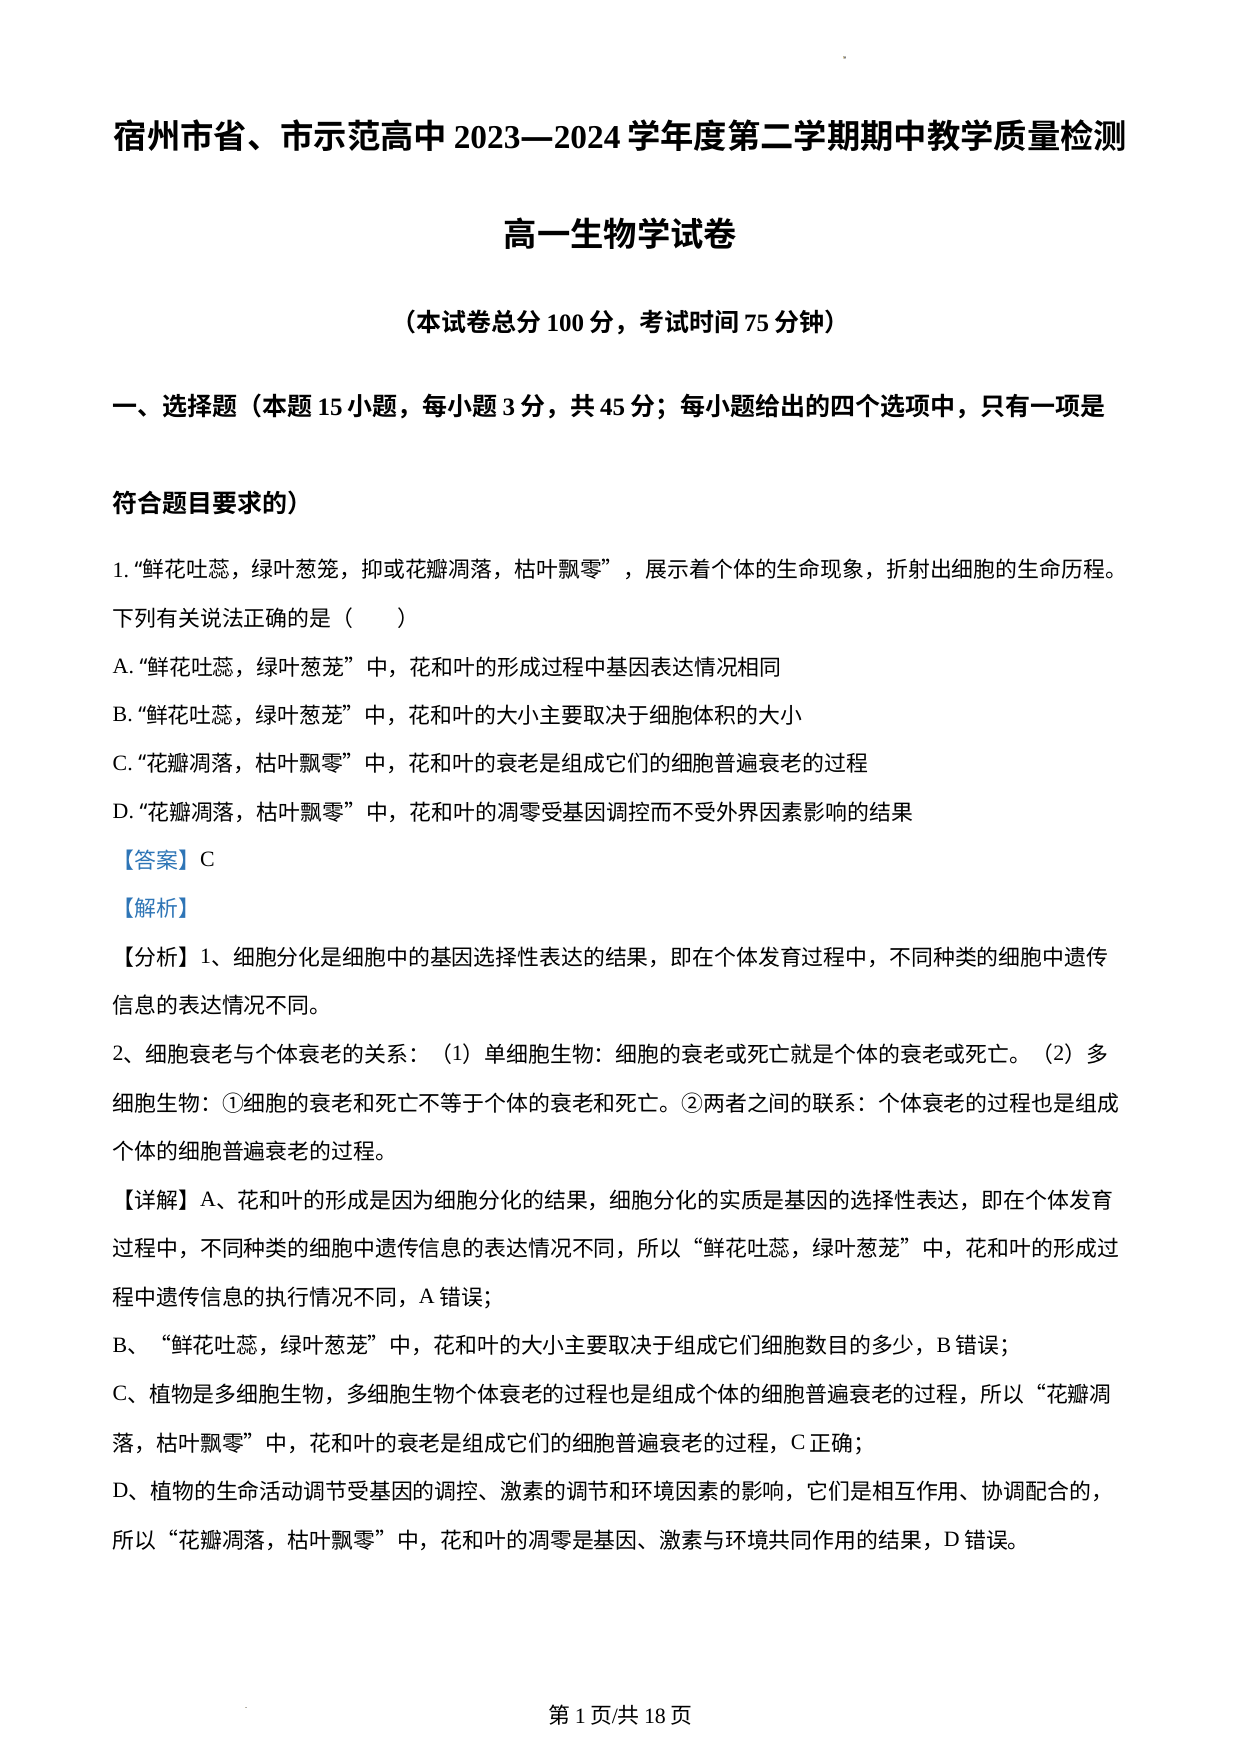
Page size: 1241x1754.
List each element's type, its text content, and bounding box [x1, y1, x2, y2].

text D、植物的生命活动调节受基因的调控、激素的调节和环境因素的影响，它们是相互作用、协调配合的，所以“花瓣凋落，枯叶飘零”中，花和叶的凋零是基因、激素与环境共同作用的结果，D错误。 [112, 1473, 1128, 1555]
text 2、细胞衰老与个体衰老的关系：（1）单细胞生物：细胞的衰老或死亡就是个体的衰老或死亡。（2）多细胞生物：①细胞的衰老和死亡不等于个体的衰老和死亡。②两者之间的联系：个体衰老的过程也是组成个体的细胞普遍衰老的过程。 [112, 1036, 1128, 1166]
text 1. “鲜花吐蕊，绿叶葱笼，抑或花瓣凋落，枯叶飘零”，展示着个体的生命现象，折射出细胞的生命历程。下列有关说法正确的是（ ） [112, 552, 1128, 633]
text 一、选择题（本题15小题，每小题3分，共45分；每小题给出的四个选项中，只有一项是符合题目要求的） [112, 372, 1128, 534]
text A. “鲜花吐蕊，绿叶葱茏”中，花和叶的形成过程中基因表达情况相同 [112, 649, 1128, 682]
text B、“鲜花吐蕊，绿叶葱茏”中，花和叶的大小主要取决于组成它们细胞数目的多少，B错误； [112, 1328, 1128, 1361]
text 【分析】1、细胞分化是细胞中的基因选择性表达的结果，即在个体发育过程中，不同种类的细胞中遗传信息的表达情况不同。 [112, 939, 1128, 1021]
text D. “花瓣凋落，枯叶飘零”中，花和叶的凋零受基因调控而不受外界因素影响的结果 [112, 794, 1128, 827]
text 【答案】C [112, 843, 1128, 875]
text 宿州市省、市示范高中2023—2024学年度第二学期期中教学质量检测高一生物学试卷 [112, 102, 1128, 264]
text （本试卷总分100分，考试时间75分钟） [112, 288, 1128, 353]
text 【详解】A、花和叶的形成是因为细胞分化的结果，细胞分化的实质是基因的选择性表达，即在个体发育过程中，不同种类的细胞中遗传信息的表达情况不同，所以“鲜花吐蕊，绿叶葱茏”中，花和叶的形成过程中遗传信息的执行情况不同，A错误； [112, 1182, 1128, 1312]
text B. “鲜花吐蕊，绿叶葱茏”中，花和叶的大小主要取决于细胞体积的大小 [112, 698, 1128, 730]
text C、植物是多细胞生物，多细胞生物个体衰老的过程也是组成个体的细胞普遍衰老的过程，所以“花瓣凋落，枯叶飘零”中，花和叶的衰老是组成它们的细胞普遍衰老的过程，C正确； [112, 1376, 1128, 1458]
text 【解析】 [112, 891, 1128, 923]
text C. “花瓣凋落，枯叶飘零”中，花和叶的衰老是组成它们的细胞普遍衰老的过程 [112, 746, 1128, 778]
